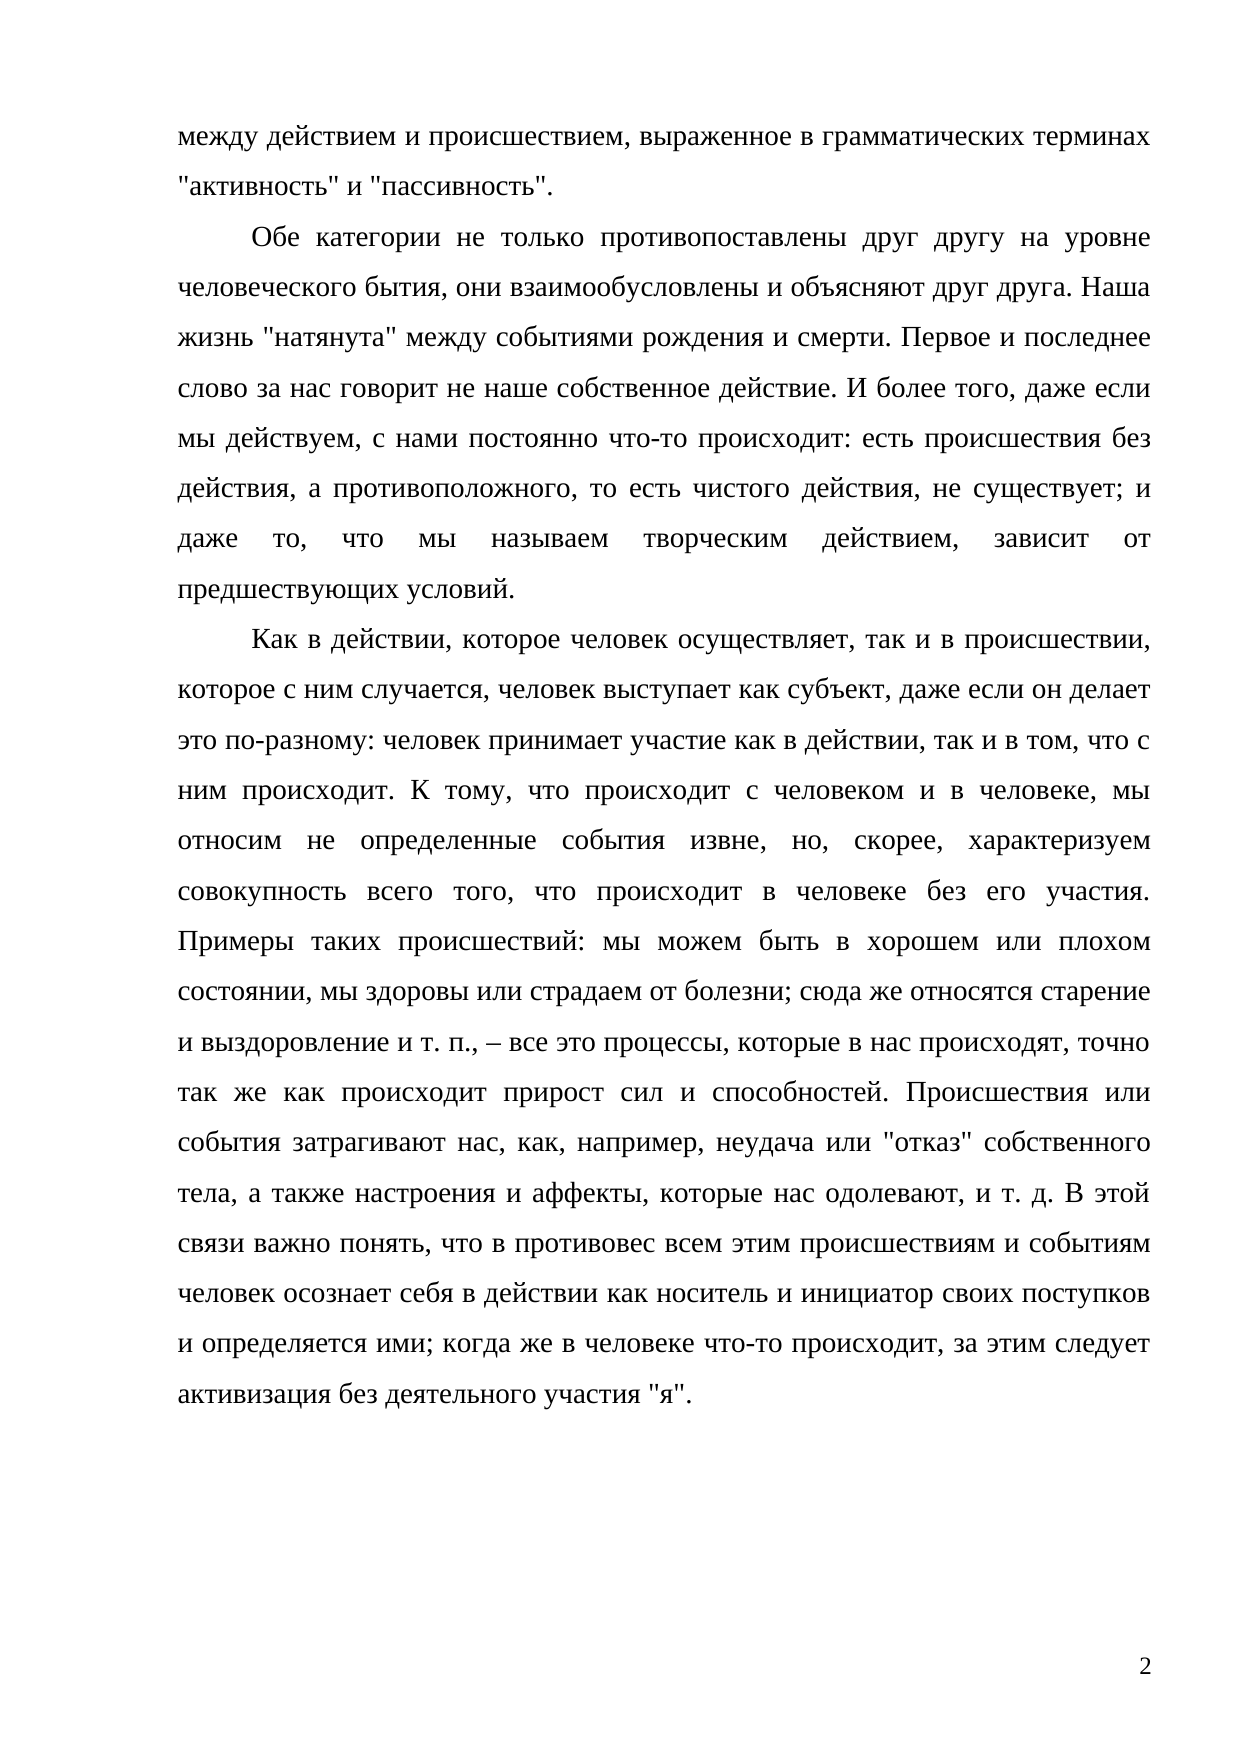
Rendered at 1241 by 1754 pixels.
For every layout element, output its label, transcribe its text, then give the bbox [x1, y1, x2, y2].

text Обе категории не только противопоставлены друг другу на уровне человеческого бытия, они взаимообусловлены и объясняют друг друга. Наша жизнь "натянута" между событиями рождения и смерти. Первое и последнее слово за нас говорит не наше собственное действие. И более того, даже если мы действуем, с нами постоянно что-то происходит: есть происшествия без действия, а противоположного, то есть чистого действия, не существует; и даже то, что мы называем творческим действием, зависит от предшествующих условий. [177, 219, 1152, 604]
text Как в действии, которое человек осуществляет, так и в происшествии, которое с ним случается, человек выступает как субъект, даже если он делает это по-разному: человек принимает участие как в действии, так и в том, что с ним происходит. К тому, что происходит с человеком и в человеке, мы относим не определенные события извне, но, скорее, характеризуем совокупность всего того, что происходит в человеке без его участия. Примеры таких происшествий: мы можем быть в хорошем или плохом состоянии, мы здоровы или страдаем от болезни; сюда же относятся старение и выздоровление и т. п., – все это процессы, которые в нас происходят, точно так же как происходит прирост сил и способностей. Происшествия или события затрагивают нас, как, например, неудача или "отказ" собственного тела, а также настроения и аффекты, которые нас одолевают, и т. д. В этой связи важно понять, что в противовес всем этим происшествиям и событиям человек осознает себя в действии как носитель и инициатор своих поступков и определяется ими; когда же в человеке что-то происходит, за этим следует активизация без деятельного участия "я". [177, 621, 1152, 1409]
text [177, 118, 1152, 202]
